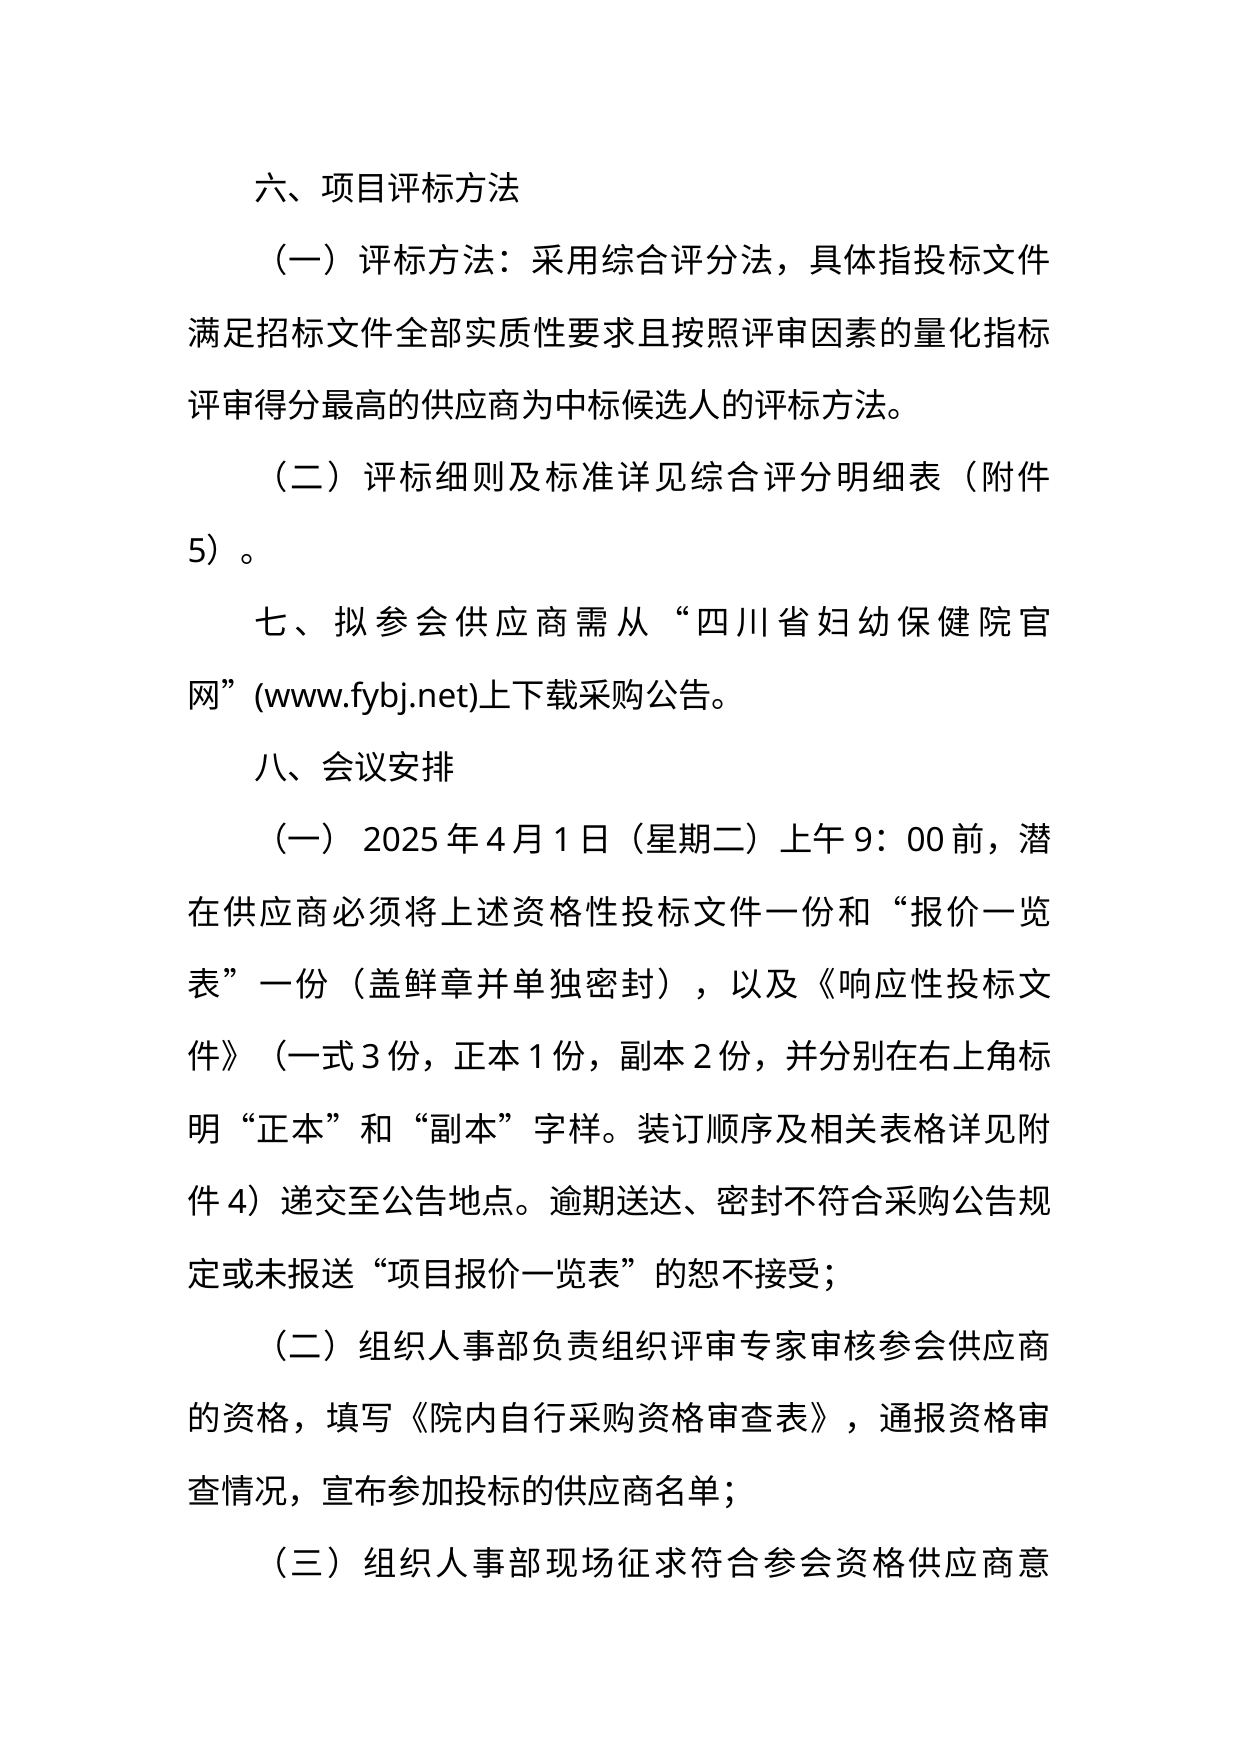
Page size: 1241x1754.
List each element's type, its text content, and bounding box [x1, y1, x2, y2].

text （二）组织人事部负责组织评审专家审核参会供应商的资格，填写《院内自行采购资格审查表》，通报资格审查情况，宣布参加投标的供应商名单； [187, 1320, 1053, 1513]
text （一） 2025年4月1日（星期二）上午9：00前，潜在供应商必须将上述资格性投标文件一份和“报价一览表”一份（盖鲜章并单独密封），以及《响应性投标文件》（一式3份，正本1份，副本2份，并分别在右上角标明“正本”和“副本”字样。装订顺序及相关表格详见附件4）递交至公告地点。逾期送达、密封不符合采购公告规定或未报送“项目报价一览表”的恕不接受； [187, 813, 1053, 1296]
text 七、拟参会供应商需从“四川省妇幼保健院官网”(www.fybj.net)上下载采购公告。 [187, 596, 1053, 717]
text 六、项目评标方法 [187, 162, 1053, 210]
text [187, 1537, 1053, 1585]
text 八、会议安排 [187, 741, 1053, 789]
text （二）评标细则及标准详见综合评分明细表（附件5）。 [187, 451, 1053, 572]
text （一）评标方法：采用综合评分法，具体指投标文件满足招标文件全部实质性要求且按照评审因素的量化指标评审得分最高的供应商为中标候选人的评标方法。 [187, 234, 1053, 427]
